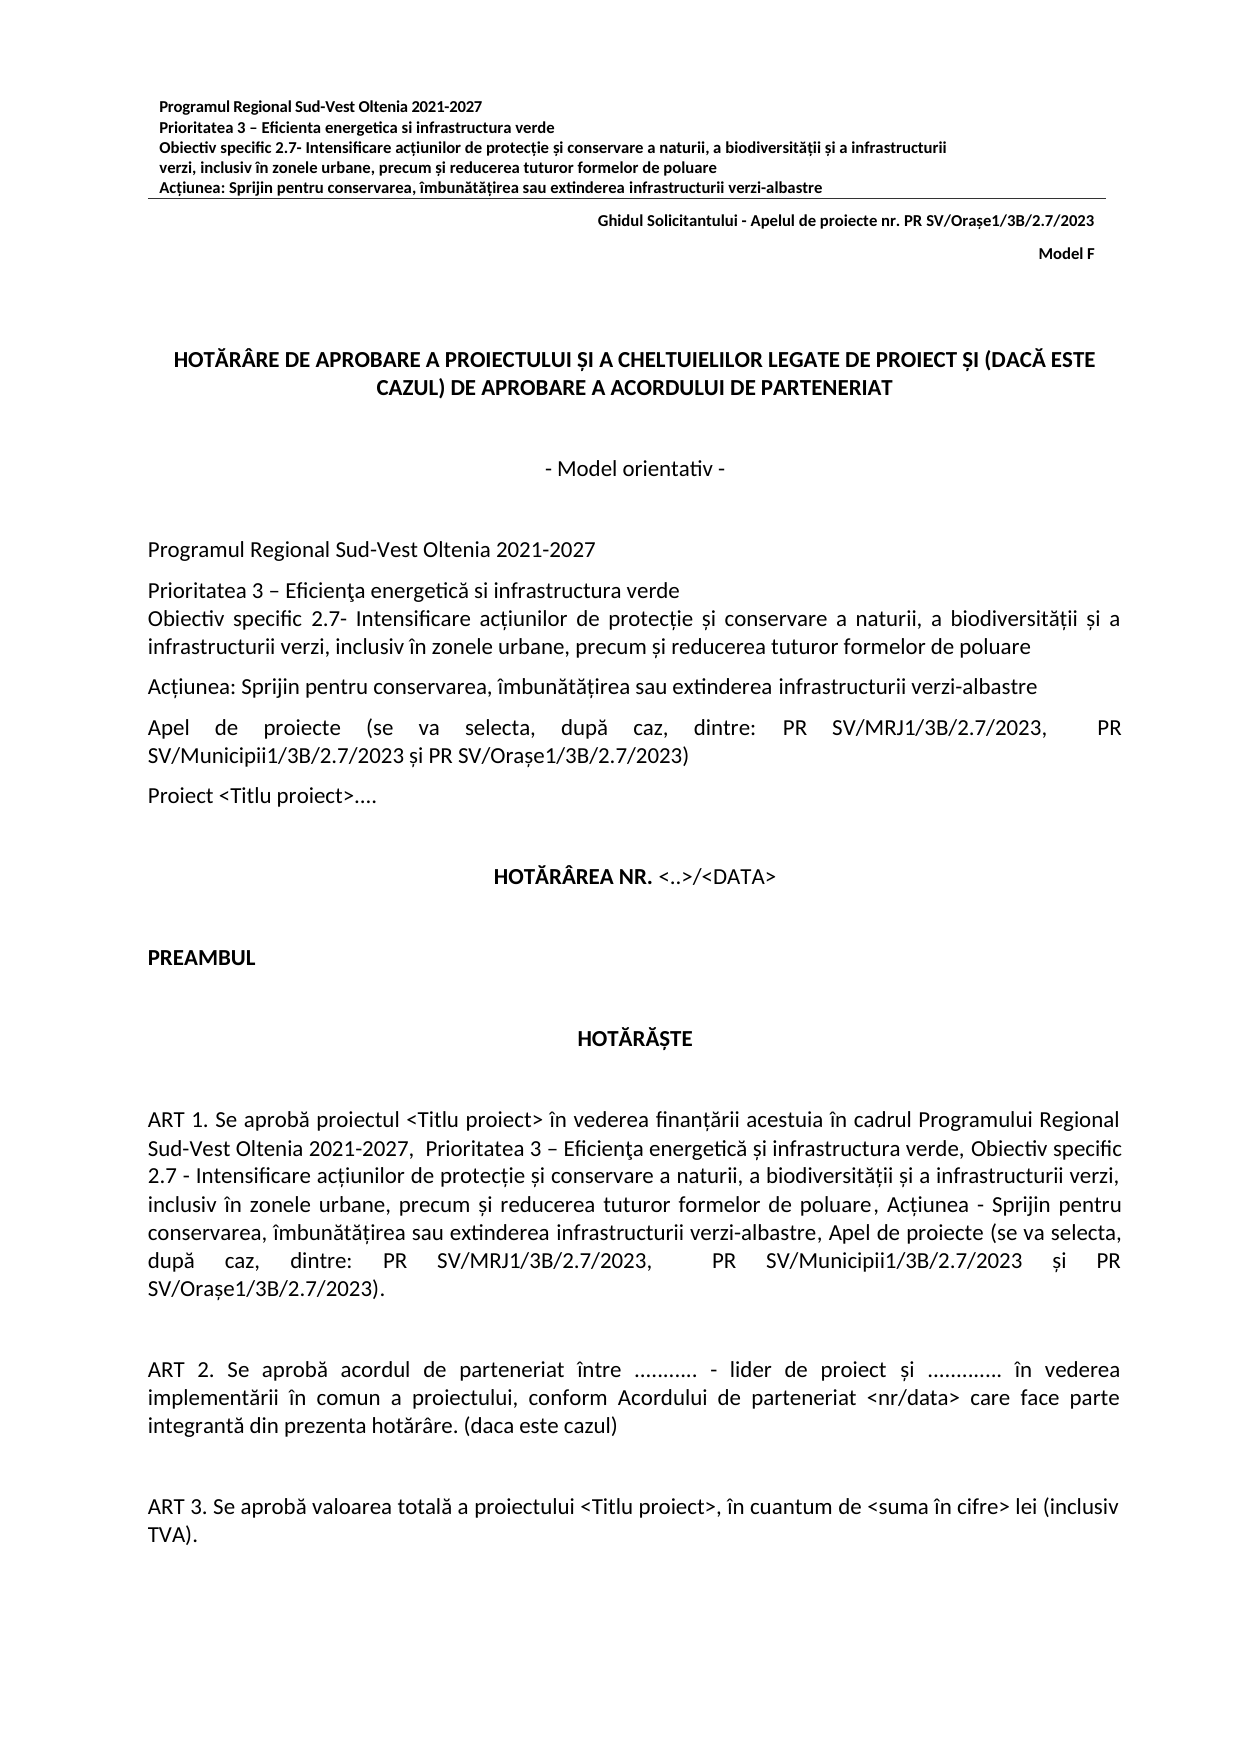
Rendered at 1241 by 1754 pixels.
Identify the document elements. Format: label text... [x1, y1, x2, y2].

text Programul Regional Sud-Vest Oltenia 2021-2027 [148, 535, 1122, 563]
text ART 1. Se aprobă proiectul <Titlu proiect> în vederea finanțării acestuia în cadrul Programului Regional Sud-Vest Oltenia 2021-2027, Prioritatea 3 – Eficienţa energetică și infrastructura verde, Obiectiv specific 2.7 - Intensificare acțiunilor de protecție și conservare a naturii, a biodiversității și a infrastructurii verzi, inclusiv în zonele urbane, precum și reducerea tuturor formelor de poluare, Acțiunea - Sprijin pentru conservarea, îmbunătățirea sau extinderea infrastructurii verzi-albastre, Apel de proiecte (se va selecta, după caz, dintre: PR SV/MRJ1/3B/2.7/2023, PR SV/Municipii1/3B/2.7/2023 și PR SV/Orașe1/3B/2.7/2023). [148, 1106, 1122, 1302]
text HOTĂRÂRE DE APROBARE A PROIECTULUI ȘI A CHELTUIELILOR LEGATE DE PROIECT ȘI (DACĂ ESTE CAZUL) DE APROBARE A ACORDULUI DE PARTENERIAT [148, 345, 1122, 401]
text HOTĂRÂREA NR. <..>/<DATA> [148, 862, 1122, 891]
text ART 3. Se aprobă valoarea totală a proiectului <Titlu proiect>, în cuantum de <suma în cifre> lei (inclusiv TVA). [148, 1492, 1122, 1548]
text Proiect <Titlu proiect>.... [148, 781, 1122, 809]
text Acțiunea: Sprijin pentru conservarea, îmbunătățirea sau extinderea infrastructurii verzi-albastre [148, 672, 1122, 700]
text - Model orientativ - [148, 454, 1122, 482]
text PREAMBUL [148, 943, 1122, 972]
text ART 2. Se aprobă acordul de parteneriat între ........... - lider de proiect şi ............. în vederea implementării în comun a proiectului, conform Acordului de parteneriat <nr/data> care face parte integrantă din prezenta hotărâre. (daca este cazul) [148, 1355, 1122, 1439]
text Prioritatea 3 – Eficienţa energetică si infrastructura verde [148, 576, 1122, 604]
text Obiectiv specific 2.7- Intensificare acțiunilor de protecție și conservare a naturii, a biodiversității și a infrastructurii verzi, inclusiv în zonele urbane, precum și reducerea tuturor formelor de poluare [148, 604, 1122, 660]
text HOTĂRĂȘTE [148, 1024, 1122, 1053]
text Apel de proiecte (se va selecta, după caz, dintre: PR SV/MRJ1/3B/2.7/2023, PR SV/Municipii1/3B/2.7/2023 și PR SV/Orașe1/3B/2.7/2023) [148, 713, 1122, 769]
